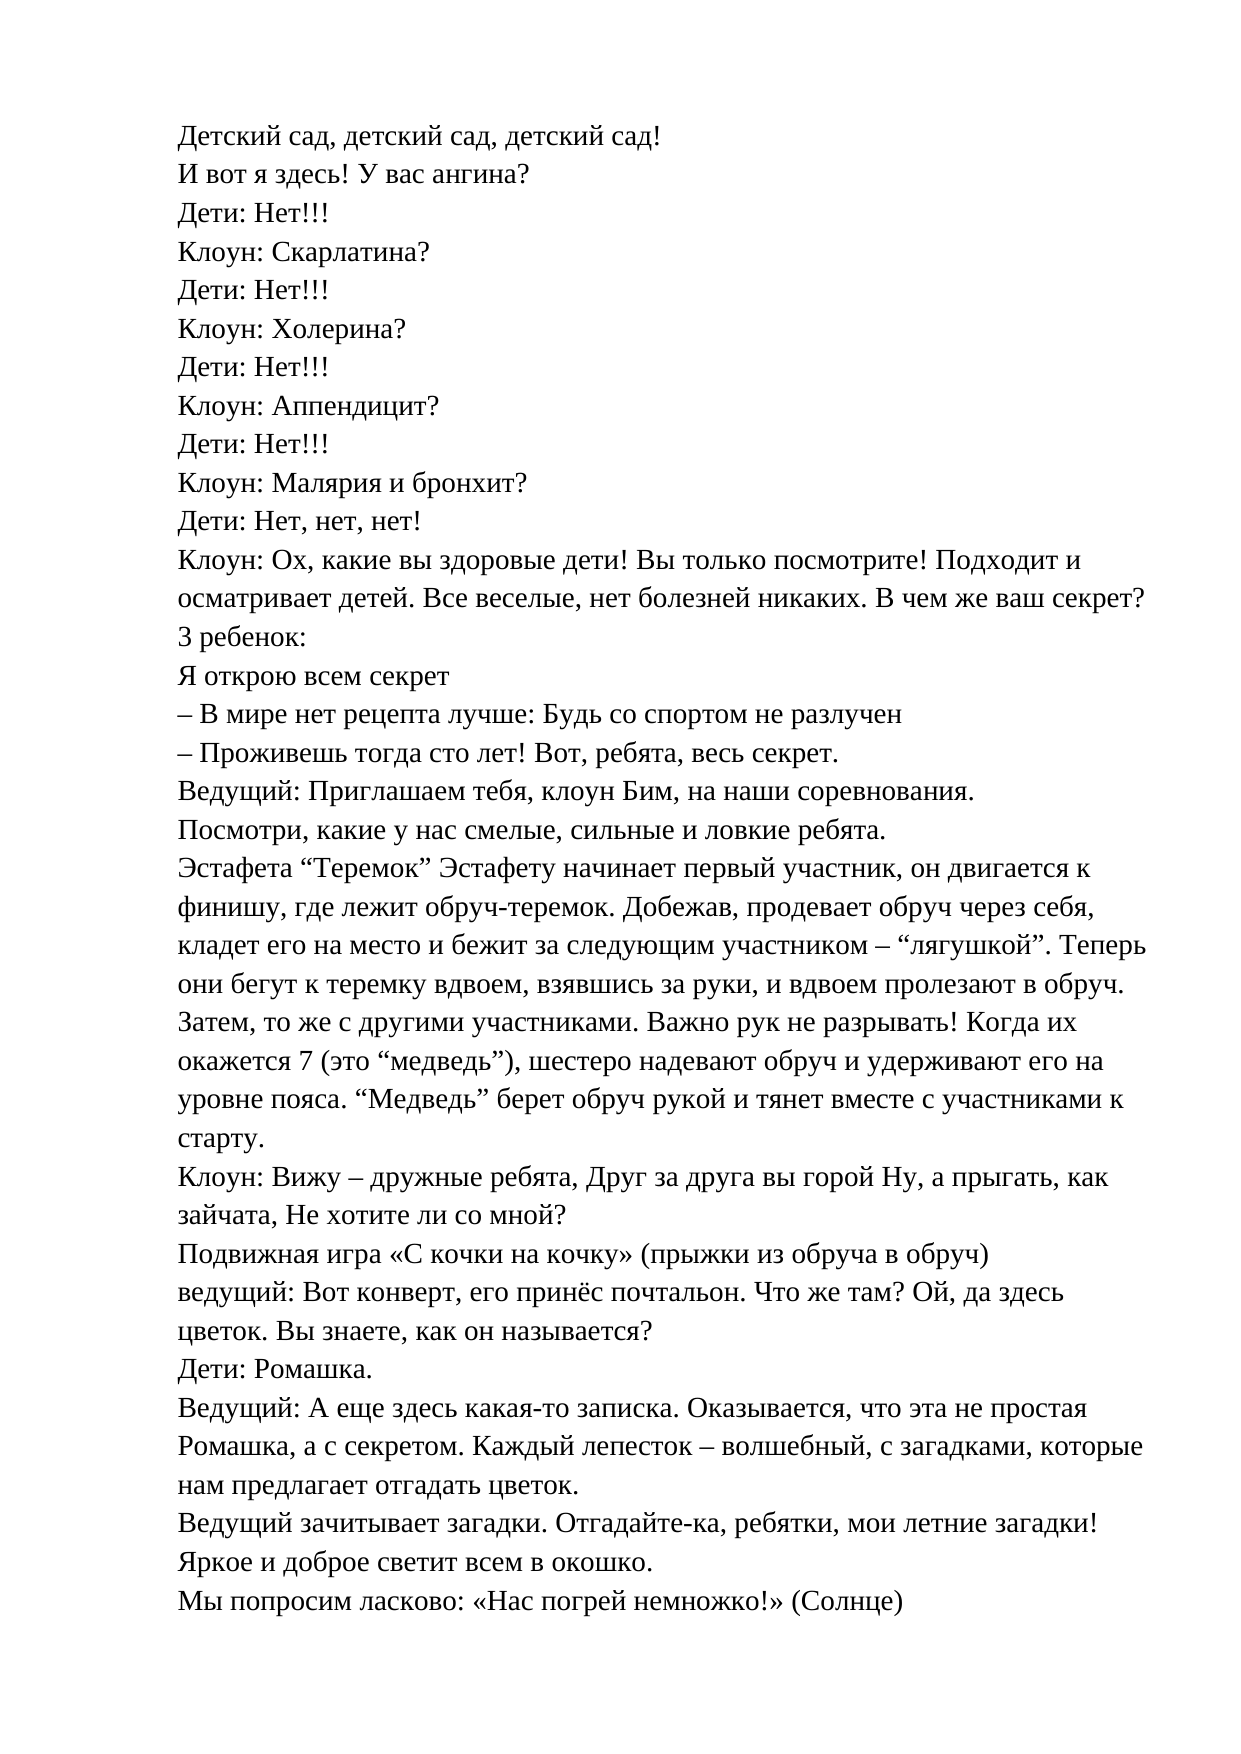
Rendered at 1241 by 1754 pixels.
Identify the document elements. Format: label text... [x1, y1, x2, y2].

text Клоун: Вижу – дружные ребята, Друг за друга вы горой Ну, а прыгать, как зайчата, Не хотите ли со мной? [177, 1159, 1152, 1231]
text Мы попросим ласково: «Нас погрей немножко!» (Солнце) [177, 1583, 1152, 1616]
text – В мире нет рецепта лучше: Будь со спортом не разлучен [177, 696, 1152, 730]
text И вот я здесь! У вас ангина? [177, 157, 1152, 190]
text Эстафета “Теремок” Эстафету начинает первый участник, он двигается к финишу, где лежит обруч-теремок. Добежав, продевает обруч через себя, кладет его на место и бежит за следующим участником – “лягушкой”. Теперь они бегут к теремку вдвоем, взявшись за руки, и вдвоем пролезают в обруч. Затем, то же с другими участниками. Важно рук не разрывать! Когда их окажется 7 (это “медведь”), шестеро надевают обруч и удерживают его на уровне пояса. “Медведь” берет обруч рукой и тянет вместе с участниками к старту. [177, 850, 1152, 1154]
text Дети: Нет!!! [177, 349, 1152, 383]
text Посмотри, какие у нас смелые, сильные и ловкие ребята. [177, 812, 1152, 845]
text Дети: Нет!!! [177, 195, 1152, 229]
text 3 ребенок: [177, 619, 1152, 653]
text ведущий: Вот конверт, его принёс почтальон. Что же там? Ой, да здесь цветок. Вы знаете, как он называется? [177, 1274, 1152, 1346]
text Ведущий зачитывает загадки. Отгадайте-ка, ребятки, мои летние загадки! Яркое и доброе светит всем в окошко. [177, 1506, 1152, 1578]
text Клоун: Скарлатина? [177, 234, 1152, 267]
text Подвижная игра «С кочки на кочку» (прыжки из обруча в обруч) [177, 1236, 1152, 1269]
text Ведущий: Приглашаем тебя, клоун Бим, на наши соревнования. [177, 773, 1152, 807]
text Дети: Нет!!! [177, 272, 1152, 306]
text Клоун: Холерина? [177, 311, 1152, 344]
text Ведущий: А еще здесь какая-то записка. Оказывается, что эта не простая Ромашка, а с секретом. Каждый лепесток – волшебный, с загадками, которые нам предлагает отгадать цветок. [177, 1390, 1152, 1501]
text Дети: Нет!!! [177, 426, 1152, 460]
text Клоун: Малярия и бронхит? [177, 465, 1152, 498]
text – Проживешь тогда сто лет! Вот, ребята, весь секрет. [177, 735, 1152, 768]
text Клоун: Ох, какие вы здоровые дети! Вы только посмотрите! Подходит и осматривает детей. Все веселые, нет болезней никаких. В чем же ваш секрет? [177, 542, 1152, 614]
text Детский сад, детский сад, детский сад! [177, 118, 1152, 152]
text Я открою всем секрет [177, 658, 1152, 691]
text Дети: Нет, нет, нет! [177, 503, 1152, 537]
text Дети: Ромашка. [177, 1351, 1152, 1385]
text Клоун: Аппендицит? [177, 388, 1152, 421]
